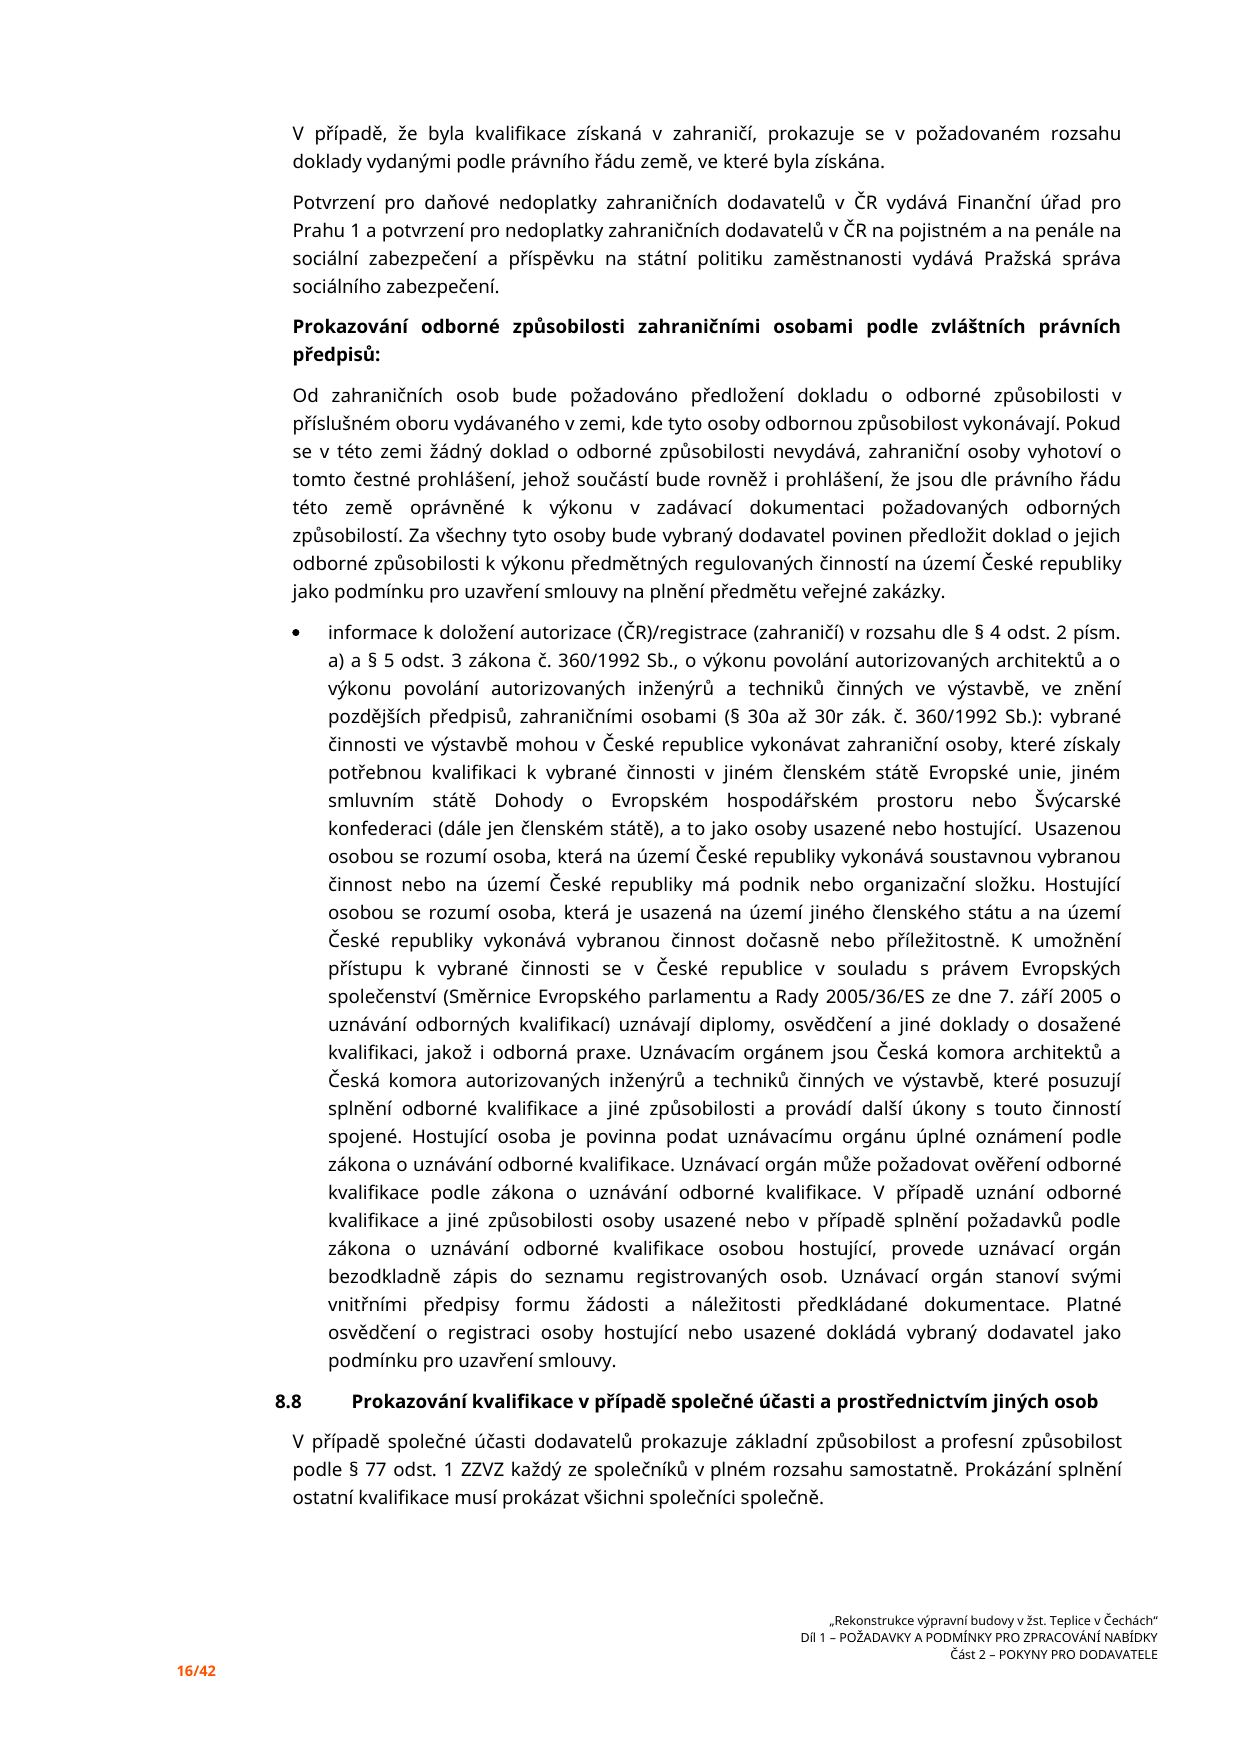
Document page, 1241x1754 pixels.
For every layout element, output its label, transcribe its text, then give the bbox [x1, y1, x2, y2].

text Prokazování kvalifikace v případě společné účasti a prostřednictvím jiných osob [275, 1388, 1122, 1413]
text Potvrzení pro daňové nedoplatky zahraničních dodavatelů v ČR vydává Finanční úřad pro Prahu 1 a potvrzení pro nedoplatky zahraničních dodavatelů v ČR na pojistném a na penále na sociální zabezpečení a příspěvku na státní politiku zaměstnanosti vydává Pražská správa sociálního zabezpečení. [292, 189, 1122, 299]
text Prokazování odborné způsobilosti zahraničními osobami podle zvláštních právních předpisů: [292, 314, 1122, 367]
text Od zahraničních osob bude požadováno předložení dokladu o odborné způsobilosti v příslušném oboru vydávaného v zemi, kde tyto osoby odbornou způsobilost vykonávají. Pokud se v této zemi žádný doklad o odborné způsobilosti nevydává, zahraniční osoby vyhotoví o tomto čestné prohlášení, jehož součástí bude rovněž i prohlášení, že jsou dle právního řádu této země oprávněné k výkonu v zadávací dokumentaci požadovaných odborných způsobilostí. Za všechny tyto osoby bude vybraný dodavatel povinen předložit doklad o jejich odborné způsobilosti k výkonu předmětných regulovaných činností na území České republiky jako podmínku pro uzavření smlouvy na plnění předmětu veřejné zakázky. [292, 382, 1122, 604]
text V případě společné účasti dodavatelů prokazuje základní způsobilost a profesní způsobilost podle § 77 odst. 1 ZZVZ každý ze společníků v plném rozsahu samostatně. Prokázání splnění ostatní kvalifikace musí prokázat všichni společníci společně. [292, 1428, 1122, 1510]
text V případě, že byla kvalifikace získaná v zahraničí, prokazuje se v požadovaném rozsahu doklady vydanými podle právního řádu země, ve které byla získána. [292, 121, 1122, 174]
text informace k doložení autorizace (ČR)/registrace (zahraničí) v rozsahu dle § 4 odst. 2 písm. a) a § 5 odst. 3 zákona č. 360/1992 Sb., o výkonu povolání autorizovaných architektů a o výkonu povolání autorizovaných inženýrů a techniků činných ve výstavbě, ve znění pozdějších předpisů, zahraničními osobami (§ 30a až 30r zák. č. 360/1992 Sb.): vybrané činnosti ve výstavbě mohou v České republice vykonávat zahraniční osoby, které získaly potřebnou kvalifikaci k vybrané činnosti v jiném členském státě Evropské unie, jiném smluvním státě Dohody o Evropském hospodářském prostoru nebo Švýcarské konfederaci (dále jen členském státě), a to jako osoby usazené nebo hostující. Usazenou osobou se rozumí osoba, která na území České republiky vykonává soustavnou vybranou činnost nebo na území České republiky má podnik nebo organizační složku. Hostující osobou se rozumí osoba, která je usazená na území jiného členského státu a na území České republiky vykonává vybranou činnost dočasně nebo příležitostně. K umožnění přístupu k vybrané činnosti se v České republice v souladu s právem Evropských společenství (Směrnice Evropského parlamentu a Rady 2005/36/ES ze dne 7. září 2005 o uznávání odborných kvalifikací) uznávají diplomy, osvědčení a jiné doklady o dosažené kvalifikaci, jakož i odborná praxe. Uznávacím orgánem jsou Česká komora architektů a Česká komora autorizovaných inženýrů a techniků činných ve výstavbě, které posuzují splnění odborné kvalifikace a jiné způsobilosti a provádí další úkony s touto činností spojené. Hostující osoba je povinna podat uznávacímu orgánu úplné oznámení podle zákona o uznávání odborné kvalifikace. Uznávací orgán může požadovat ověření odborné kvalifikace podle zákona o uznávání odborné kvalifikace. V případě uznání odborné kvalifikace a jiné způsobilosti osoby usazené nebo v případě splnění požadavků podle zákona o uznávání odborné kvalifikace osobou hostující, provede uznávací orgán bezodkladně zápis do seznamu registrovaných osob. Uznávací orgán stanoví svými vnitřními předpisy formu žádosti a náležitosti předkládané dokumentace. Platné osvědčení o registraci osoby hostující nebo usazené dokládá vybraný dodavatel jako podmínku pro uzavření smlouvy. [292, 619, 1122, 1373]
